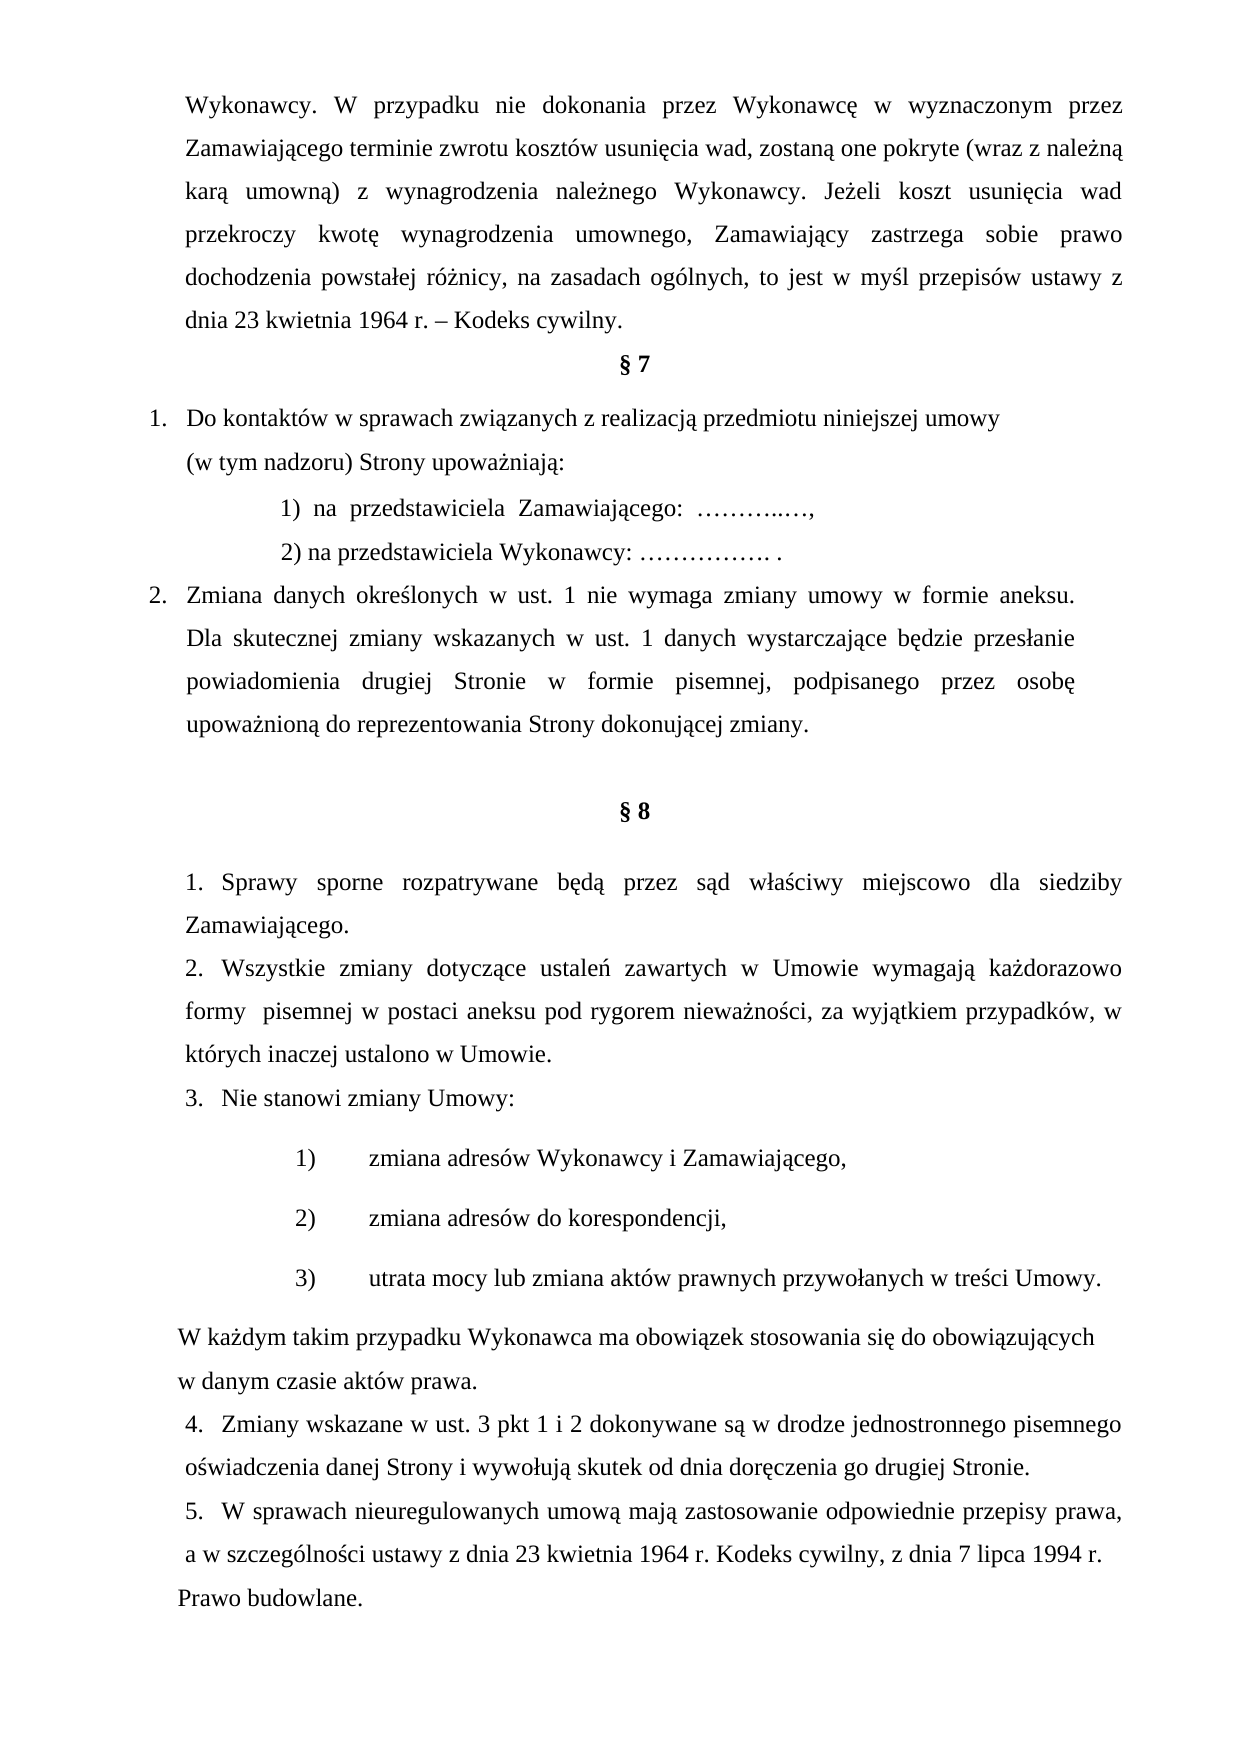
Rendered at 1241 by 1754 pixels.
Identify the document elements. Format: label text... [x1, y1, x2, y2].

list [185, 90, 1123, 334]
list utrata mocy lub zmiana aktów prawnych przywołanych w treści Umowy. [295, 1263, 1123, 1291]
list zmiana adresów do korespondencji, [295, 1203, 1123, 1232]
text Prawo budowlane. [146, 1583, 1123, 1611]
text § 7 [195, 349, 1074, 378]
list Sprawy sporne rozpatrywane będą przez sąd właściwy miejscowo dla siedziby Zamawiającego. [185, 867, 1123, 938]
list Wszystkie zmiany dotyczące ustaleń zawartych w Umowie wymagają każdorazowo formy pisemnej w postaci aneksu pod rygorem nieważności, za wyjątkiem przypadków, w których inaczej ustalono w Umowie. [185, 953, 1123, 1068]
list zmiana adresów Wykonawcy i Zamawiającego, [295, 1143, 1123, 1172]
list Zmiany wskazane w ust. 3 pkt 1 i 2 dokonywane są w drodze jednostronnego pisemnego oświadczenia danej Strony i wywołują skutek od dnia doręczenia go drugiej Stronie. [185, 1409, 1123, 1481]
list W sprawach nieuregulowanych umową mają zastosowanie odpowiednie przepisy prawa, a w szczególności ustawy z dnia 23 kwietnia 1964 r. Kodeks cywilny, z dnia 7 lipca 1994 r. [185, 1496, 1123, 1568]
text w danym czasie aktów prawa. [146, 1366, 1123, 1394]
text W każdym takim przypadku Wykonawca ma obowiązek stosowania się do obowiązujących [146, 1322, 1123, 1351]
list Zmiana danych określonych w ust. 1 nie wymaga zmiany umowy w formie aneksu. Dla skutecznej zmiany wskazanych w ust. 1 danych wystarczające będzie przesłanie powiadomienia drugiej Stronie w formie pisemnej, podpisanego przez osobę upoważnioną do reprezentowania Strony dokonującej zmiany. [148, 580, 1076, 738]
text 1) na przedstawiciela Zamawiającego: ………..…, 2) na przedstawiciela Wykonawcy: ……………. . [279, 493, 815, 565]
text (w tym nadzoru) Strony upoważniają: [148, 447, 1076, 475]
list Do kontaktów w sprawach związanych z realizacją przedmiotu niniejszej umowy [148, 403, 1076, 432]
text § 8 [195, 796, 1074, 824]
list Nie stanowi zmiany Umowy: [185, 1083, 1123, 1112]
